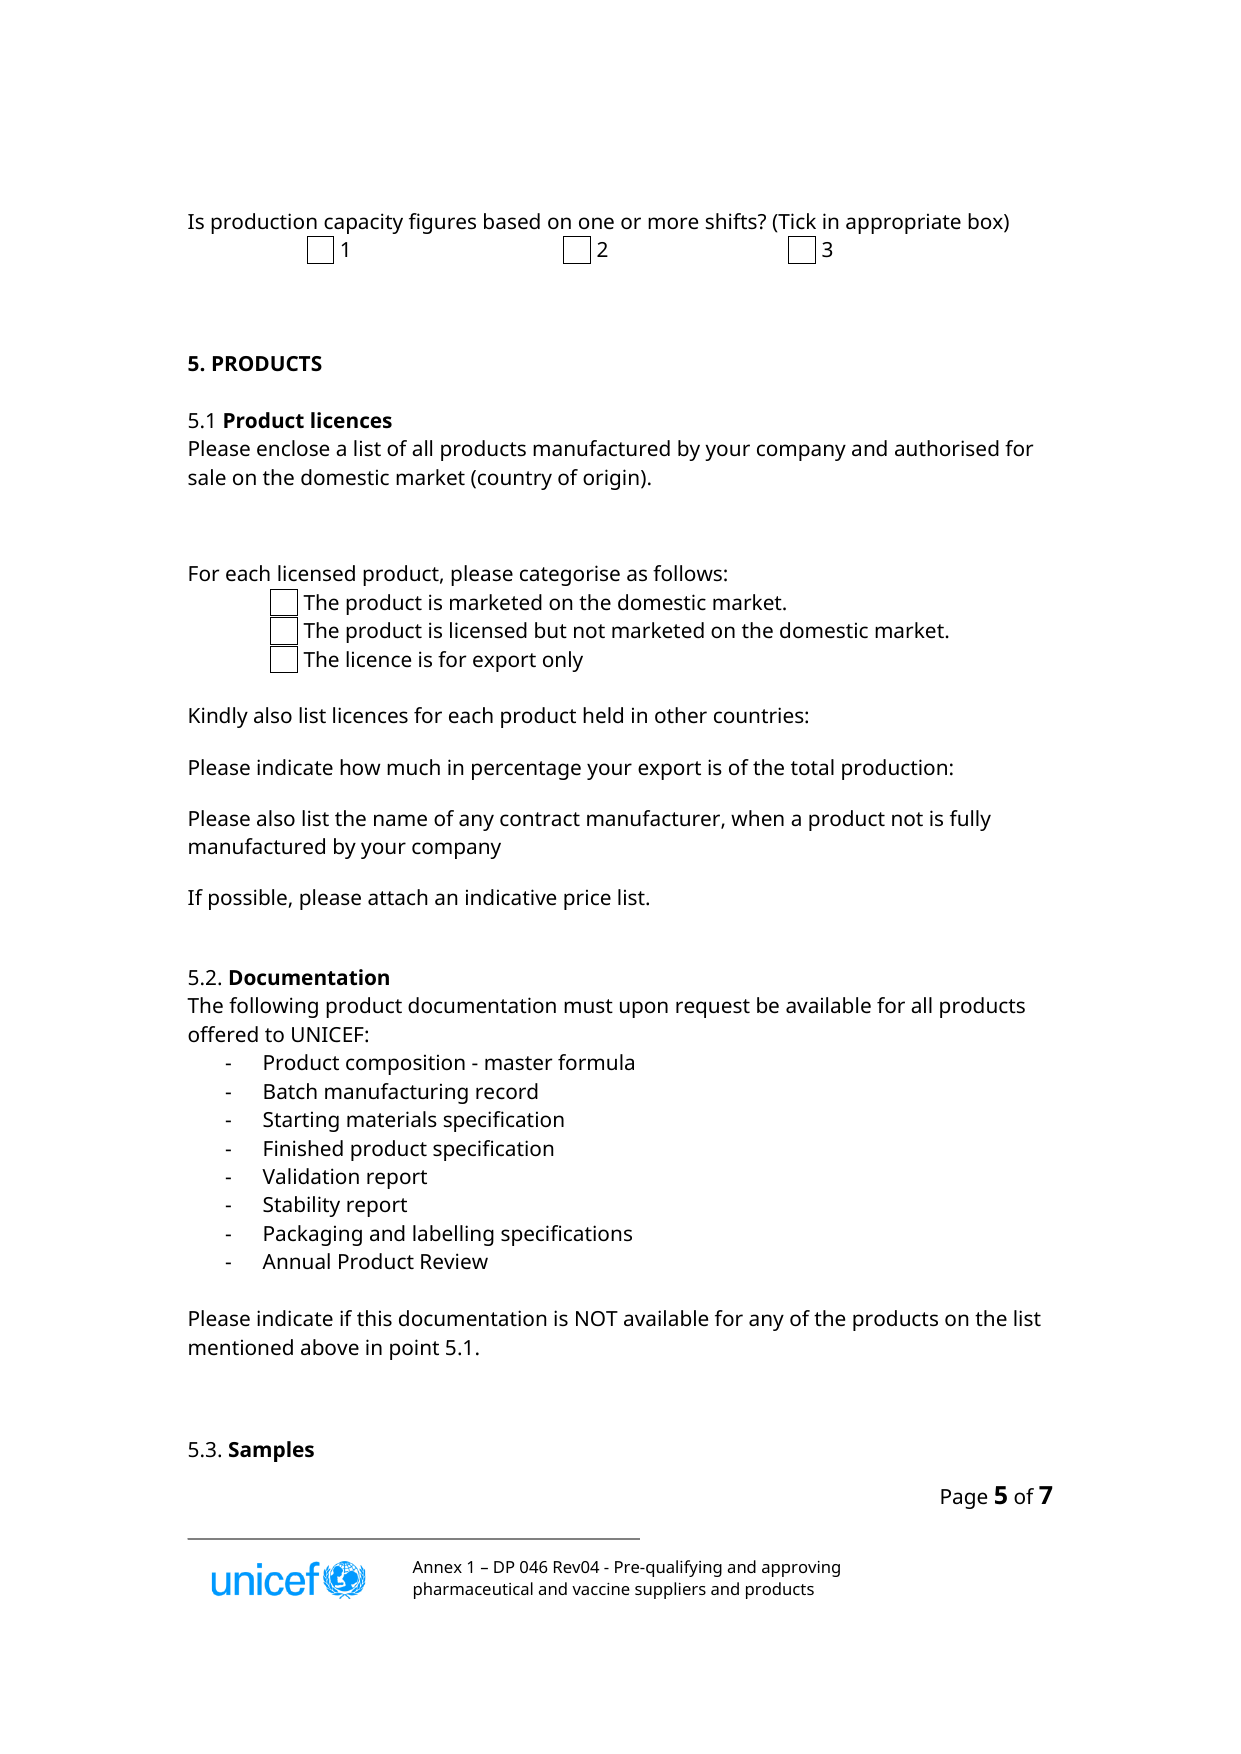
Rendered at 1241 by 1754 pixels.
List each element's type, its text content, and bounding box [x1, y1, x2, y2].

text Kindly also list licences for each product held in other countries: [187, 702, 1053, 730]
text 5.3. Samples [187, 1435, 1053, 1463]
text 5. PRODUCTS [187, 349, 1053, 377]
text 1 2 3 [187, 235, 1053, 264]
text Please indicate if this documentation is NOT available for any of the products on the list mentioned above in point 5.1. [187, 1304, 1053, 1361]
list Packaging and labelling specifications [225, 1219, 1053, 1247]
list Finished product specification [225, 1134, 1053, 1162]
list Batch manufacturing record [225, 1077, 1053, 1105]
text 5.1 Product licences [187, 406, 1053, 434]
text If possible, please attach an indicative price list. [187, 883, 1053, 912]
list Product composition - master formula [225, 1048, 1053, 1077]
list Starting materials specification [225, 1105, 1053, 1134]
text Please also list the name of any contract manufacturer, when a product not is fully manufactured by your company [187, 804, 1053, 861]
text Is production capacity figures based on one or more shifts? (Tick in appropriate box) [187, 207, 1053, 235]
text Please enclose a list of all products manufactured by your company and authorised for sale on the domestic market (country of origin). [187, 434, 1053, 491]
picture [211, 1561, 366, 1599]
text The following product documentation must upon request be available for all products offered to UNICEF: [187, 991, 1053, 1048]
list Validation report [225, 1162, 1053, 1191]
text Please indicate how much in percentage your export is of the total production: [187, 753, 1053, 781]
text The licence is for export only [269, 645, 1053, 673]
list Stability report [225, 1191, 1053, 1219]
text 5.2. Documentation [187, 963, 1053, 991]
text For each licensed product, please categorise as follows: [187, 559, 1053, 588]
list Annual Product Review [225, 1247, 1053, 1276]
text The product is licensed but not marketed on the domestic market. [269, 616, 1053, 645]
text The product is marketed on the domestic market. [269, 588, 1053, 616]
